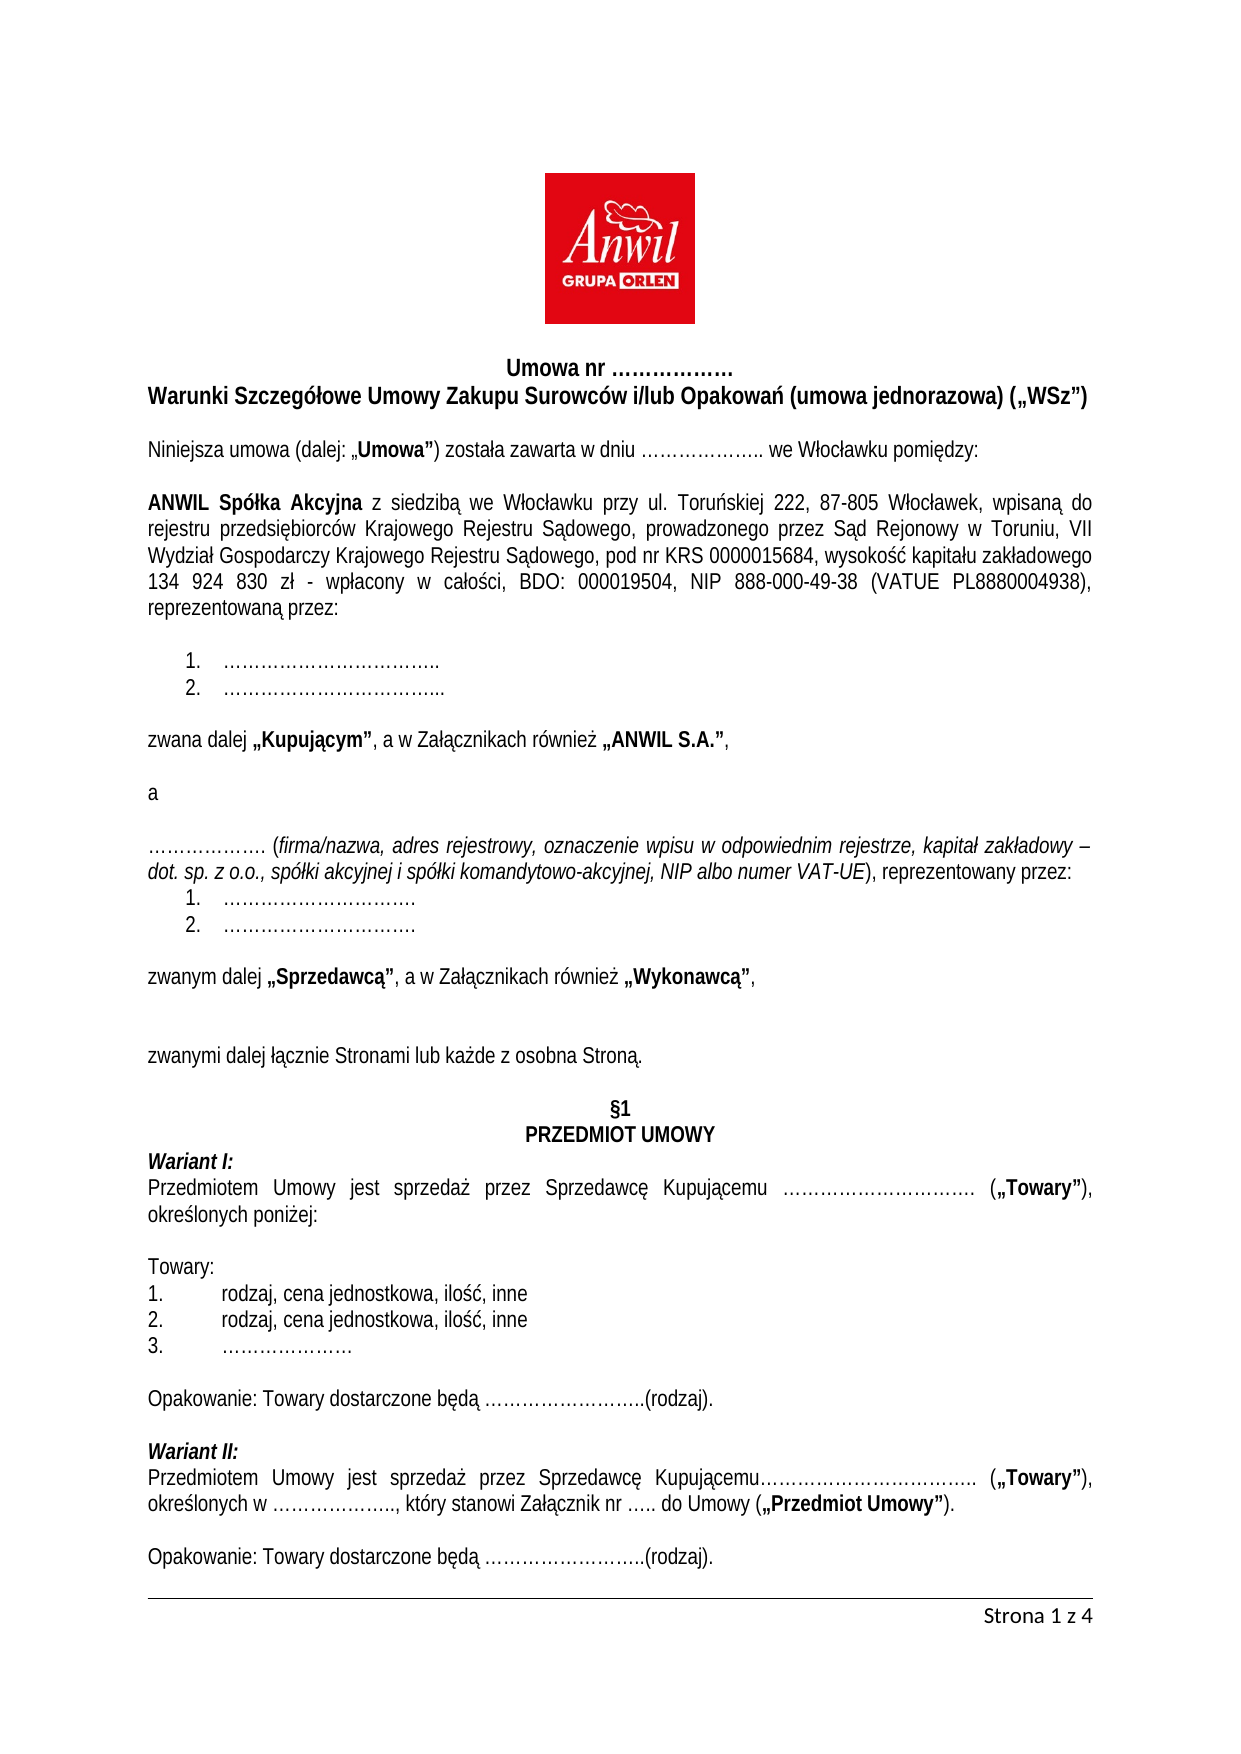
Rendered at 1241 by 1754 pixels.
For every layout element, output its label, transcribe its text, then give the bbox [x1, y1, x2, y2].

text Umowa nr ……………… [148, 353, 1093, 381]
text Opakowanie: Towary dostarczone będą ……………………..(rodzaj). [148, 1543, 1093, 1569]
text 1. rodzaj, cena jednostkowa, ilość, inne [148, 1279, 1093, 1306]
text zwanym dalej „Sprzedawcą”, a w Załącznikach również „Wykonawcą”, [148, 963, 1093, 990]
text ANWIL Spółka Akcyjna z siedzibą we Włocławku przy ul. Toruńskiej 222, 87-805 Włocławek, wpisaną do rejestru przedsiębiorców Krajowego Rejestru Sądowego, prowadzonego przez Sąd Rejonowy w Toruniu, VII Wydział Gospodarczy Krajowego Rejestru Sądowego, pod nr KRS 0000015684, wysokość kapitału zakładowego 134 924 830 zł - wpłacony w całości, BDO: 000019504, NIP 888-000-49-38 (VATUE PL8880004938), reprezentowaną przez: [148, 489, 1093, 621]
text §1 [148, 1095, 1093, 1121]
text 2. rodzaj, cena jednostkowa, ilość, inne [148, 1306, 1093, 1332]
text ………………. (firma/nazwa, adres rejestrowy, oznaczenie wpisu w odpowiednim rejestrze, kapitał zakładowy – dot. sp. z o.o., spółki akcyjnej i spółki komandytowo-akcyjnej, NIP albo numer VAT-UE), reprezentowany przez: [148, 832, 1093, 884]
text Warunki Szczegółowe Umowy Zakupu Surowców i/lub Opakowań (umowa jednorazowa) („WSz”) [148, 381, 1093, 410]
list ……………………………... [185, 673, 1093, 700]
list …………………………. [185, 884, 1093, 911]
text zwanymi dalej łącznie Stronami lub każde z osobna Stroną. [148, 1042, 1093, 1069]
text Opakowanie: Towary dostarczone będą ……………………..(rodzaj). [148, 1385, 1093, 1411]
text Przedmiotem Umowy jest sprzedaż przez Sprzedawcę Kupującemu …………………………. („Towary”), określonych poniżej: [148, 1174, 1093, 1227]
list …………………………. [185, 911, 1093, 937]
picture [545, 173, 695, 324]
text Niniejsza umowa (dalej: „Umowa”) została zawarta w dniu ……………….. we Włocławku pomiędzy: [148, 436, 1093, 463]
text Towary: [148, 1253, 1093, 1279]
text PRZEDMIOT UMOWY [148, 1121, 1093, 1148]
text a [148, 779, 1093, 805]
text Wariant I: [148, 1148, 1093, 1174]
text zwana dalej „Kupującym”, a w Załącznikach również „ANWIL S.A.”, [148, 726, 1093, 752]
text 3. ………………… [148, 1332, 1093, 1359]
list …………………………….. [185, 647, 1093, 673]
text Wariant II: [148, 1438, 1093, 1464]
text Przedmiotem Umowy jest sprzedaż przez Sprzedawcę Kupującemu…………………………….. („Towary”), określonych w ……………….., który stanowi Załącznik nr ….. do Umowy („Przedmiot Umowy”). [148, 1464, 1093, 1517]
